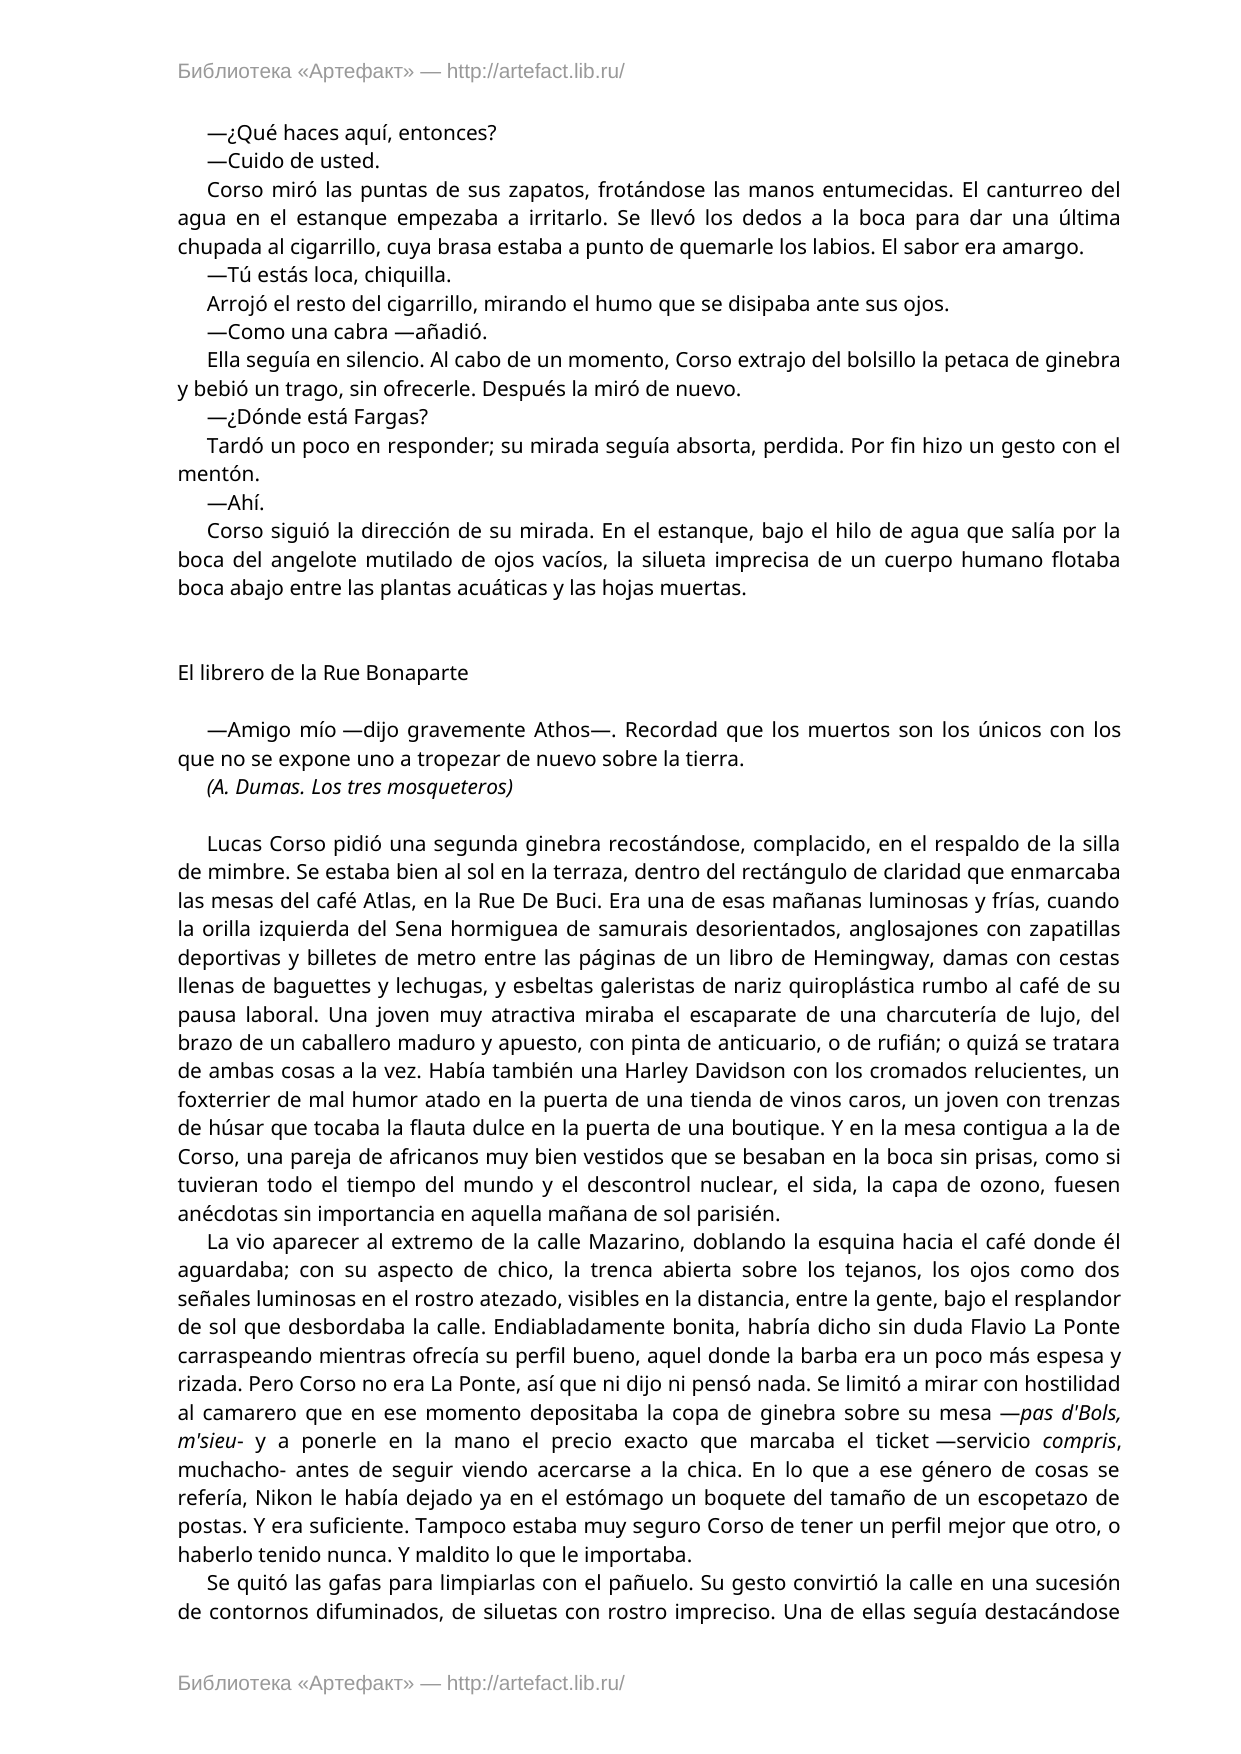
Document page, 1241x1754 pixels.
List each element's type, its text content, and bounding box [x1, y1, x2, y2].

text —Tú estás loca, chiquilla. [177, 260, 1122, 289]
text Arrojó el resto del cigarrillo, mirando el humo que se disipaba ante sus ojos. [177, 289, 1122, 317]
text Corso siguió la dirección de su mirada. En el estanque, bajo el hilo de agua que salía por la boca del angelote mutilado de ojos vacíos, la silueta imprecisa de un cuerpo humano flotaba boca abajo entre las plantas acuáticas y las hojas muertas. [177, 516, 1122, 602]
text La vio aparecer al extremo de la calle Mazarino, doblando la esquina hacia el café donde él aguardaba; con su aspecto de chico, la trenca abierta sobre los tejanos, los ojos como dos señales luminosas en el rostro atezado, visibles en la distancia, entre la gente, bajo el resplandor de sol que desbordaba la calle. Endiabladamente bonita, habría dicho sin duda Flavio La Ponte carraspeando mientras ofrecía su perfil bueno, aquel donde la barba era un poco más espesa y rizada. Pero Corso no era La Ponte, así que ni dijo ni pensó nada. Se limitó a mirar con hostilidad al camarero que en ese momento depositaba la copa de ginebra sobre su mesa —pas d'Bols, m'sieu- y a ponerle en la mano el precio exacto que marcaba el ticket —servicio compris, muchacho- antes de seguir viendo acercarse a la chica. En lo que a ese género de cosas se refería, Nikon le había dejado ya en el estómago un boquete del tamaño de un escopetazo de postas. Y era suficiente. Tampoco estaba muy seguro Corso de tener un perfil mejor que otro, o haberlo tenido nunca. Y maldito lo que le importaba. [177, 1227, 1122, 1568]
text Corso miró las puntas de sus zapatos, frotándose las manos entumecidas. El canturreo del agua en el estanque empezaba a irritarlo. Se llevó los dedos a la boca para dar una última chupada al cigarrillo, cuya brasa estaba a punto de quemarle los labios. El sabor era amargo. [177, 175, 1122, 260]
text —Como una cabra —añadió. [177, 317, 1122, 346]
text —Amigo mío —dijo gravemente Athos—. Recordad que los muertos son los únicos con los que no se expone uno a tropezar de nuevo sobre la tierra. [177, 715, 1122, 772]
text —¿Qué haces aquí, entonces? [177, 118, 1122, 147]
text —Cuido de usted. [177, 147, 1122, 175]
text Ella seguía en silencio. Al cabo de un momento, Corso extrajo del bolsillo la petaca de ginebra y bebió un trago, sin ofrecerle. Después la miró de nuevo. [177, 346, 1122, 402]
text —¿Dónde está Fargas? [177, 402, 1122, 431]
text (A. Dumas. Los tres mosqueteros) [177, 772, 1122, 801]
text Tardó un poco en responder; su mirada seguía absorta, perdida. Por fin hizo un gesto con el mentón. [177, 431, 1122, 488]
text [177, 1568, 1122, 1625]
text —Ahí. [177, 488, 1122, 516]
text Lucas Corso pidió una segunda ginebra recostándose, complacido, en el respaldo de la silla de mimbre. Se estaba bien al sol en la terraza, dentro del rectángulo de claridad que enmarcaba las mesas del café Atlas, en la Rue De Buci. Era una de esas mañanas luminosas y frías, cuando la orilla izquierda del Sena hormiguea de samurais desorientados, anglosajones con zapatillas deportivas y billetes de metro entre las páginas de un libro de Hemingway, damas con cestas llenas de baguettes y lechugas, y esbeltas galeristas de nariz quiroplástica rumbo al café de su pausa laboral. Una joven muy atractiva miraba el escaparate de una charcutería de lujo, del brazo de un caballero maduro y apuesto, con pinta de anticuario, o de rufián; o quizá se tratara de ambas cosas a la vez. Había también una Harley Davidson con los cromados relucientes, un foxterrier de mal humor atado en la puerta de una tienda de vinos caros, un joven con trenzas de húsar que tocaba la flauta dulce en la puerta de una boutique. Y en la mesa contigua a la de Corso, una pareja de africanos muy bien vestidos que se besaban en la boca sin prisas, como si tuvieran todo el tiempo del mundo y el descontrol nuclear, el sida, la capa de ozono, fuesen anécdotas sin importancia en aquella mañana de sol parisién. [177, 829, 1122, 1227]
text El librero de la Rue Bonaparte [177, 658, 1122, 687]
